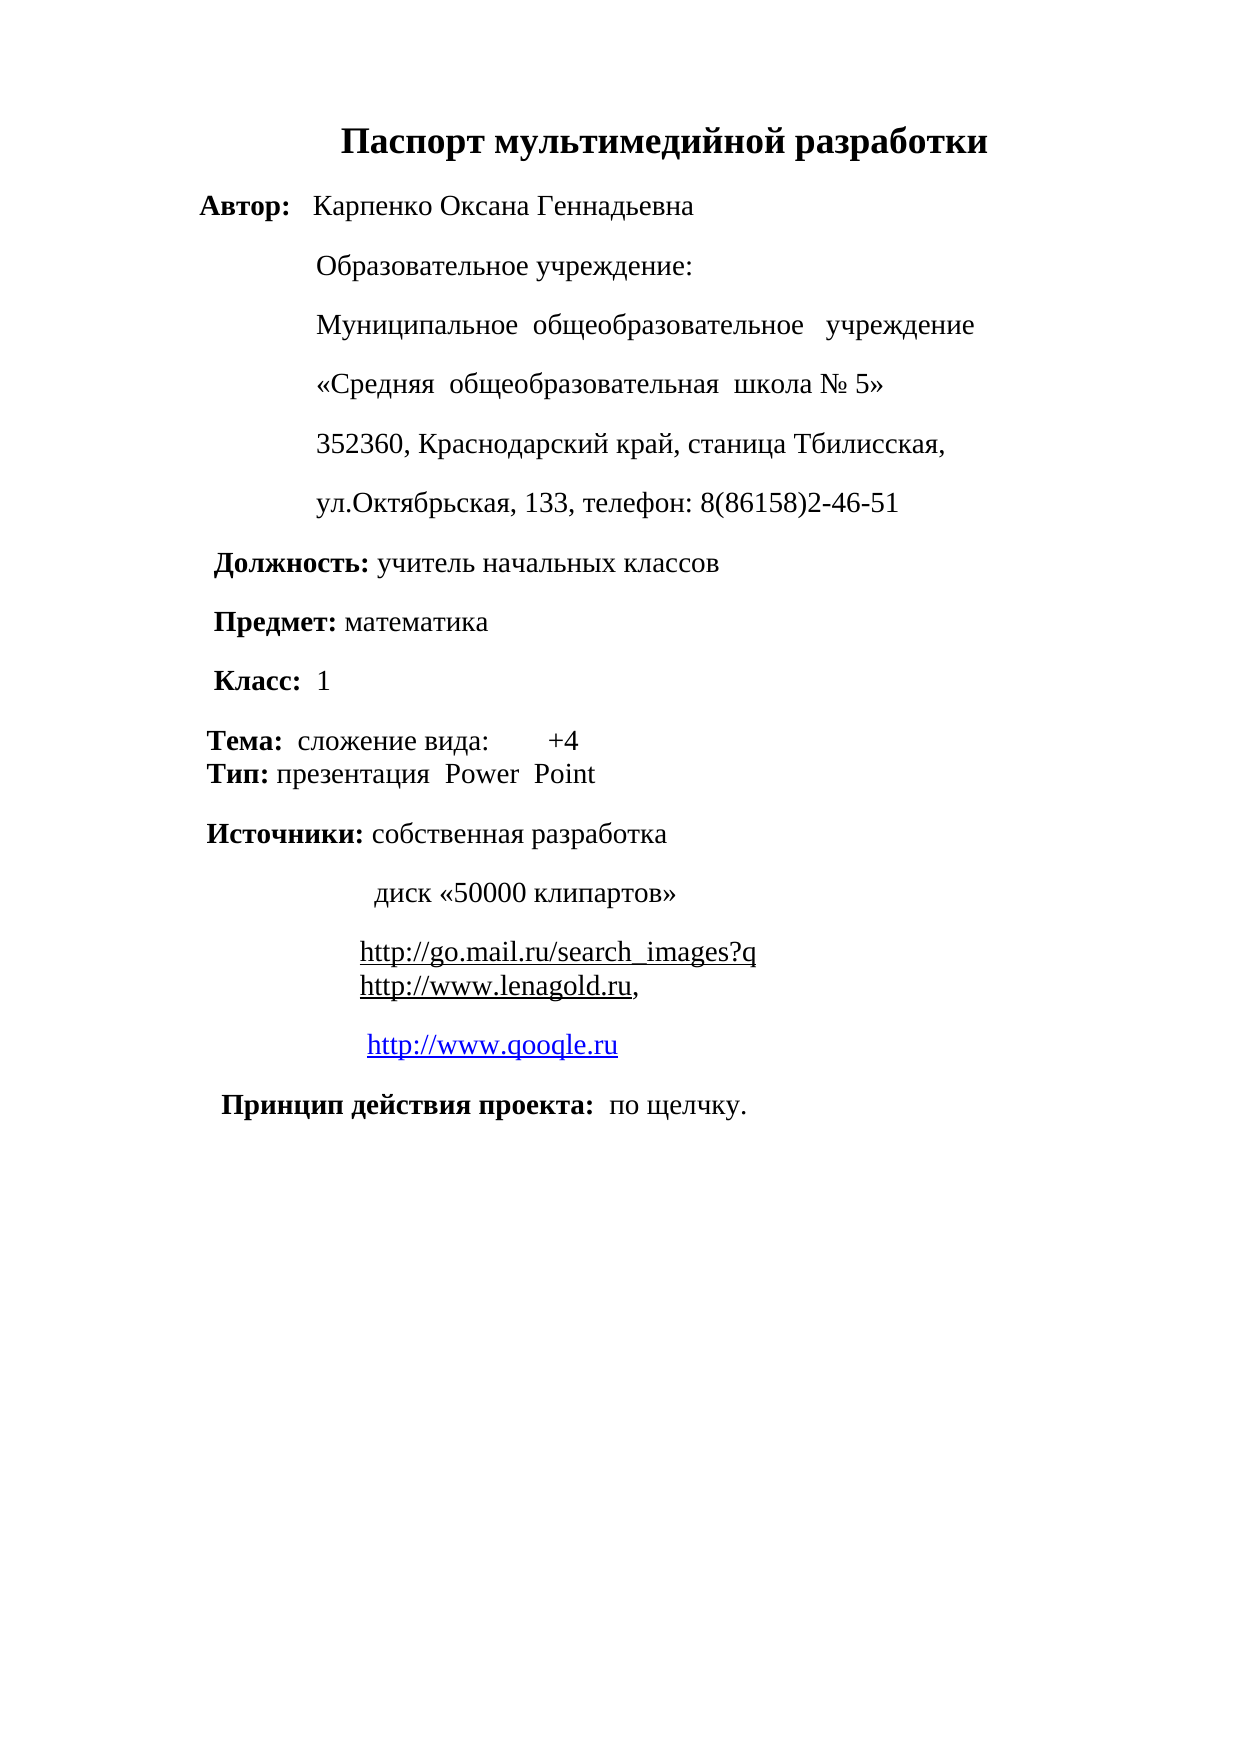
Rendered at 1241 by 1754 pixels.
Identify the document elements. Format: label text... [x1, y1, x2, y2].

text Класс: 1 [177, 663, 1152, 697]
text http://go.mail.ru/search_images?q [177, 934, 1152, 968]
text Паспорт мультимедийной разработки [177, 118, 1152, 161]
text Тип: презентация Power Point [177, 756, 1152, 790]
text Автор: Карпенко Оксана Геннадьевна [177, 188, 1152, 222]
text Муниципальное общеобразовательное учреждение [177, 307, 1152, 341]
text http://www.qooqle.ru [177, 1027, 1152, 1061]
text Предмет: математика [177, 604, 1152, 638]
text ул.Октябрьская, 133, телефон: 8(86158)2-46-51 [177, 485, 1152, 519]
text 352360, Краснодарский край, станица Тбилисская, [177, 426, 1152, 459]
text «Средняя общеобразовательная школа № 5» [177, 367, 1152, 400]
text Должность: учитель начальных классов [177, 545, 1152, 578]
text диск «50000 клипартов» [177, 875, 1152, 909]
text Источники: собственная разработка [177, 816, 1152, 849]
text http://www.lenagold.ru, [177, 968, 1152, 1002]
text Тема: сложение вида: +4 [177, 723, 1152, 756]
text Образовательное учреждение: [177, 248, 1152, 281]
text Принцип действия проекта: по щелчку. [177, 1087, 1152, 1120]
